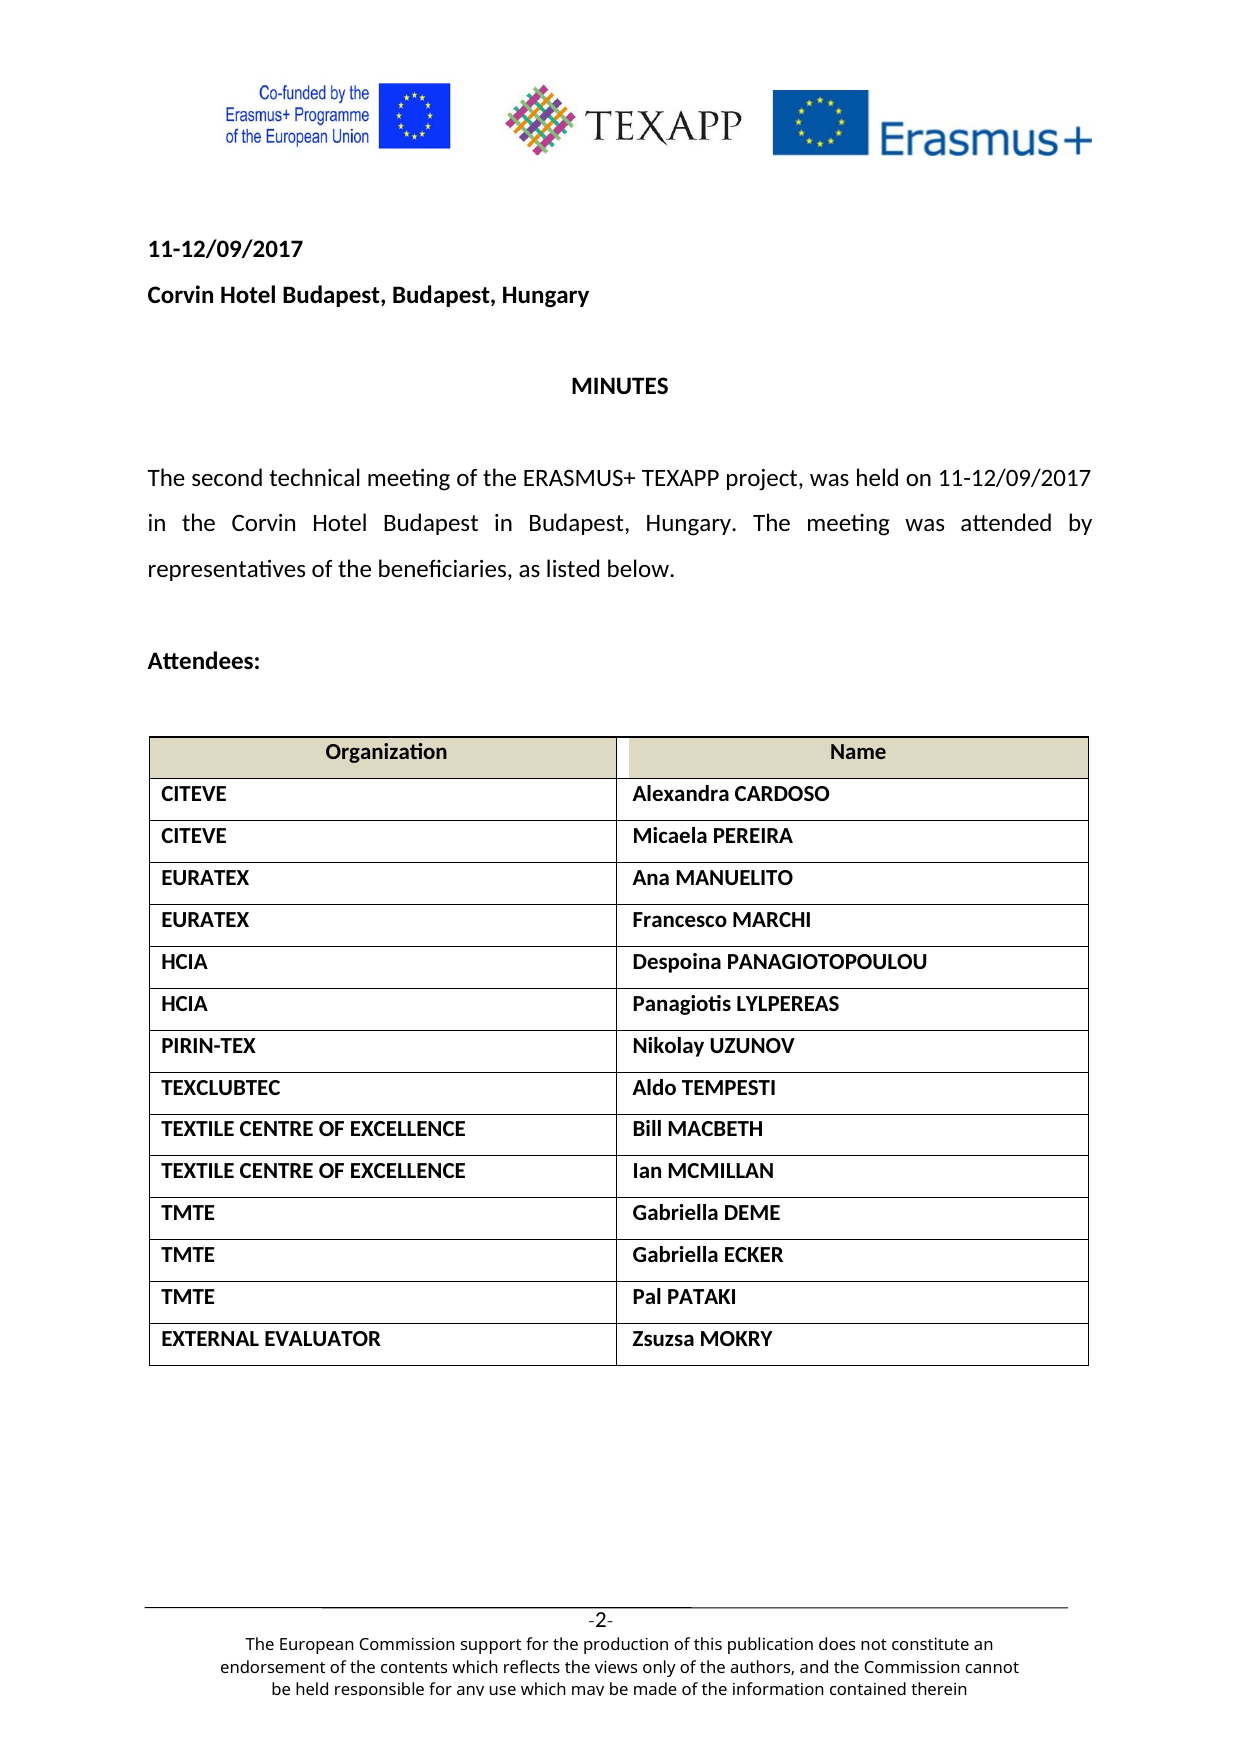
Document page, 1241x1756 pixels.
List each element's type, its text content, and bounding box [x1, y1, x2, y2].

subtitle Attendees: [147, 645, 1105, 675]
table_cell Despoina PANAGIOTOPOULOU [617, 947, 1088, 988]
table_cell Panagiotis LYLPEREAS [617, 989, 1088, 1030]
table_header Name [629, 738, 1088, 778]
table_cell PIRIN-TEX [150, 1031, 616, 1072]
table_cell Nikolay UZUNOV [617, 1031, 1088, 1072]
table_cell HCIA [150, 947, 616, 988]
table_cell CITEVE [150, 779, 616, 820]
table_cell Pal PATAKI [617, 1282, 1088, 1323]
table_cell CITEVE [150, 821, 616, 862]
text Corvin Hotel Budapest, Budapest, Hungary [147, 279, 1105, 309]
text The second technical meeting of the ERASMUS+ TEXAPP project, was held on 11-12/09/2017 in the Corvin Hotel Budapest in Budapest, Hungary. The meeting was attended by representatives of the beneficiaries, as listed below. [147, 462, 1093, 584]
table_cell TEXCLUBTEC [150, 1073, 616, 1113]
table_cell Ana MANUELITO [617, 863, 1088, 904]
picture [498, 80, 743, 164]
table_cell Bill MACBETH [617, 1115, 1088, 1155]
table_cell Francesco MARCHI [617, 905, 1088, 946]
table_header [150, 738, 158, 778]
table_cell Ian MCMILLAN [617, 1156, 1088, 1197]
table_cell Zsuzsa MOKRY [617, 1324, 1088, 1365]
table_cell TMTE [150, 1198, 616, 1239]
table_cell Aldo TEMPESTI [617, 1073, 1088, 1113]
text MINUTES [571, 370, 1105, 401]
table_cell TMTE [150, 1282, 616, 1323]
table_cell TEXTILE CENTRE OF EXCELLENCE [150, 1156, 616, 1197]
table_cell EXTERNAL EVALUATOR [150, 1324, 616, 1365]
picture [136, 67, 461, 164]
table_header [617, 738, 629, 778]
subtitle 11-12/09/2017 [147, 233, 1105, 263]
table_cell TMTE [150, 1240, 616, 1281]
picture [772, 90, 1092, 156]
table_cell Gabriella DEME [617, 1198, 1088, 1239]
table_cell EURATEX [150, 905, 616, 946]
table_header Organization [158, 738, 616, 778]
table_cell Micaela PEREIRA [617, 821, 1088, 862]
table_cell Gabriella ECKER [617, 1240, 1088, 1281]
table_cell HCIA [150, 989, 616, 1030]
table_cell Alexandra CARDOSO [617, 779, 1088, 820]
table_cell TEXTILE CENTRE OF EXCELLENCE [150, 1115, 616, 1155]
table_cell EURATEX [150, 863, 616, 904]
